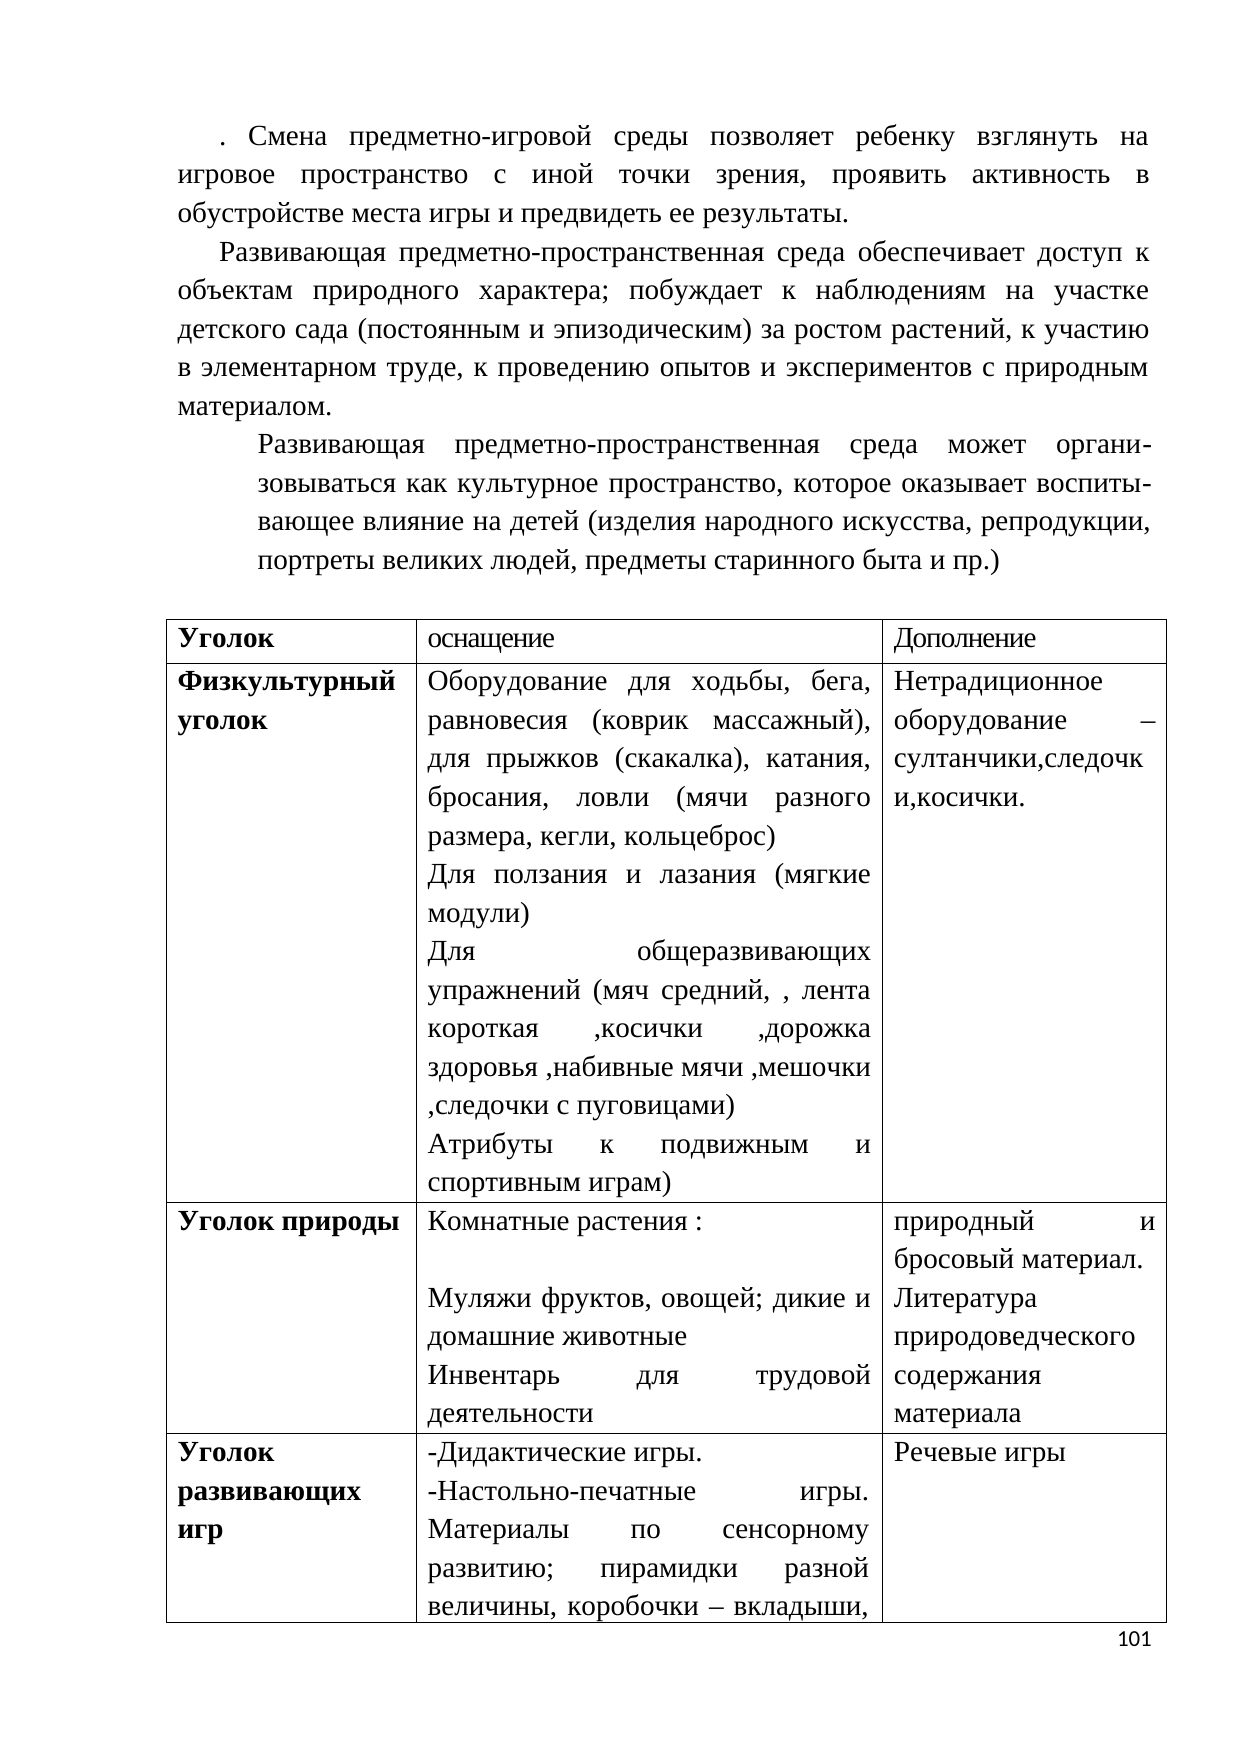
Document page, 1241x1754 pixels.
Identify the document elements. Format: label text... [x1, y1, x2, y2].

table_cell Физкультурный уголок [167, 664, 416, 1202]
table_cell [167, 1434, 416, 1622]
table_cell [417, 1434, 882, 1622]
text Развивающая предметно-пространственная среда может организовываться как культурное пространство, которое оказывает воспитывающее влияние на детей (изделия народного искусства, репродукции, портреты великих людей, предметы старинного быта и пр.) [257, 426, 1152, 576]
text Развивающая предметно-пространственная среда обеспечивает доступ к объектам природного характера; побуждает к наблюдениям на участке детского сада (постоянным и эпизодическим) за ростом растений, к участию в элементарном труде, к проведению опытов и экспериментов с природным материалом. [177, 234, 1149, 421]
table_header оснащение [417, 620, 882, 662]
table_cell Комнатные растения : Муляжи фруктов, овощей; дикие и домашние животные Инвентарь для трудовой деятельности [417, 1203, 882, 1433]
table_cell Нетрадиционное оборудование – султанчики,следочки,косички. [883, 664, 1166, 1202]
table_cell природный и бросовый материал. Литература природоведческого содержания материала [883, 1203, 1166, 1433]
table_cell Оборудование для ходьбы, бега, равновесия (коврик массажный), для прыжков (скакалка), катания, бросания, ловли (мячи разного размера, кегли, кольцеброс) Для ползания и лазания (мягкие модули) Для общеразвивающих упражнений (мяч средний, , лента короткая ,косички ,дорожка здоровья ,набивные мячи ,мешочки ,следочки с пуговицами) Атрибуты к подвижным и спортивным играм) [417, 664, 882, 1202]
table_cell Речевые игры [883, 1434, 1166, 1622]
table_header Дополнение [883, 620, 1166, 662]
table_cell Уголок природы [167, 1203, 416, 1433]
text . Смена предметно-игровой среды позволяет ребенку взглянуть на игровое пространство с иной точки зрения, проявить активность в обустройстве места игры и предвидеть ее результаты. [177, 118, 1149, 229]
table_header Уголок [167, 620, 416, 662]
